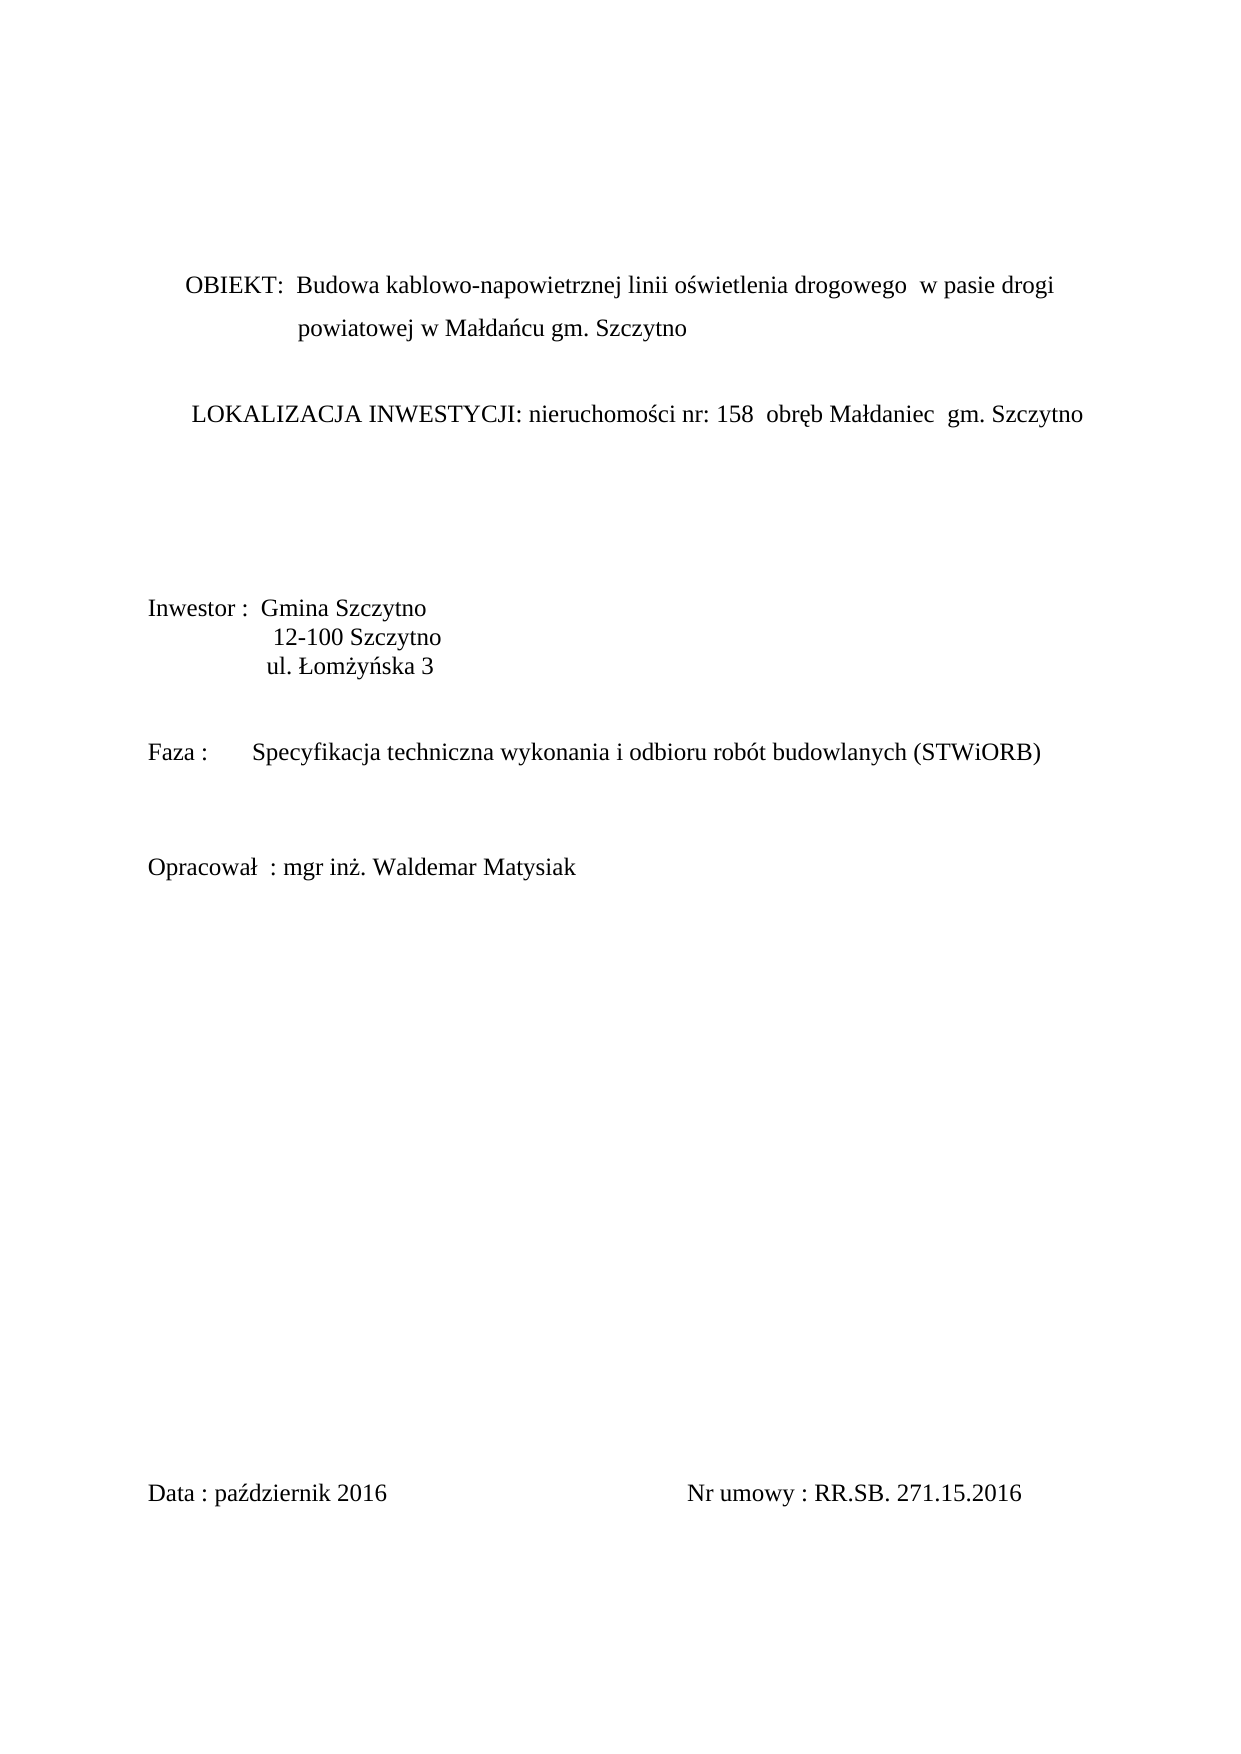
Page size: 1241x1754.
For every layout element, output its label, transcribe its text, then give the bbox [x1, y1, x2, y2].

text Inwestor : Gmina Szczytno [148, 593, 1093, 622]
text LOKALIZACJA INWESTYCJI: nieruchomości nr: 158 obręb Małdaniec gm. Szczytno [148, 399, 1093, 428]
text OBIEKT: Budowa kablowo-napowietrznej linii oświetlenia drogowego w pasie drogi [148, 270, 1093, 299]
text ul. Łomżyńska 3 [148, 651, 1093, 680]
text powiatowej w Małdańcu gm. Szczytno [148, 313, 1093, 342]
text Opracował : mgr inż. Waldemar Matysiak [148, 852, 1093, 881]
text 12-100 Szczytno [148, 622, 1093, 651]
text Faza : Specyfikacja techniczna wykonania i odbioru robót budowlanych (STWiORB) [148, 737, 1093, 766]
text Data : październik 2016 Nr umowy : RR.SB. 271.15.2016 [148, 1478, 1093, 1506]
